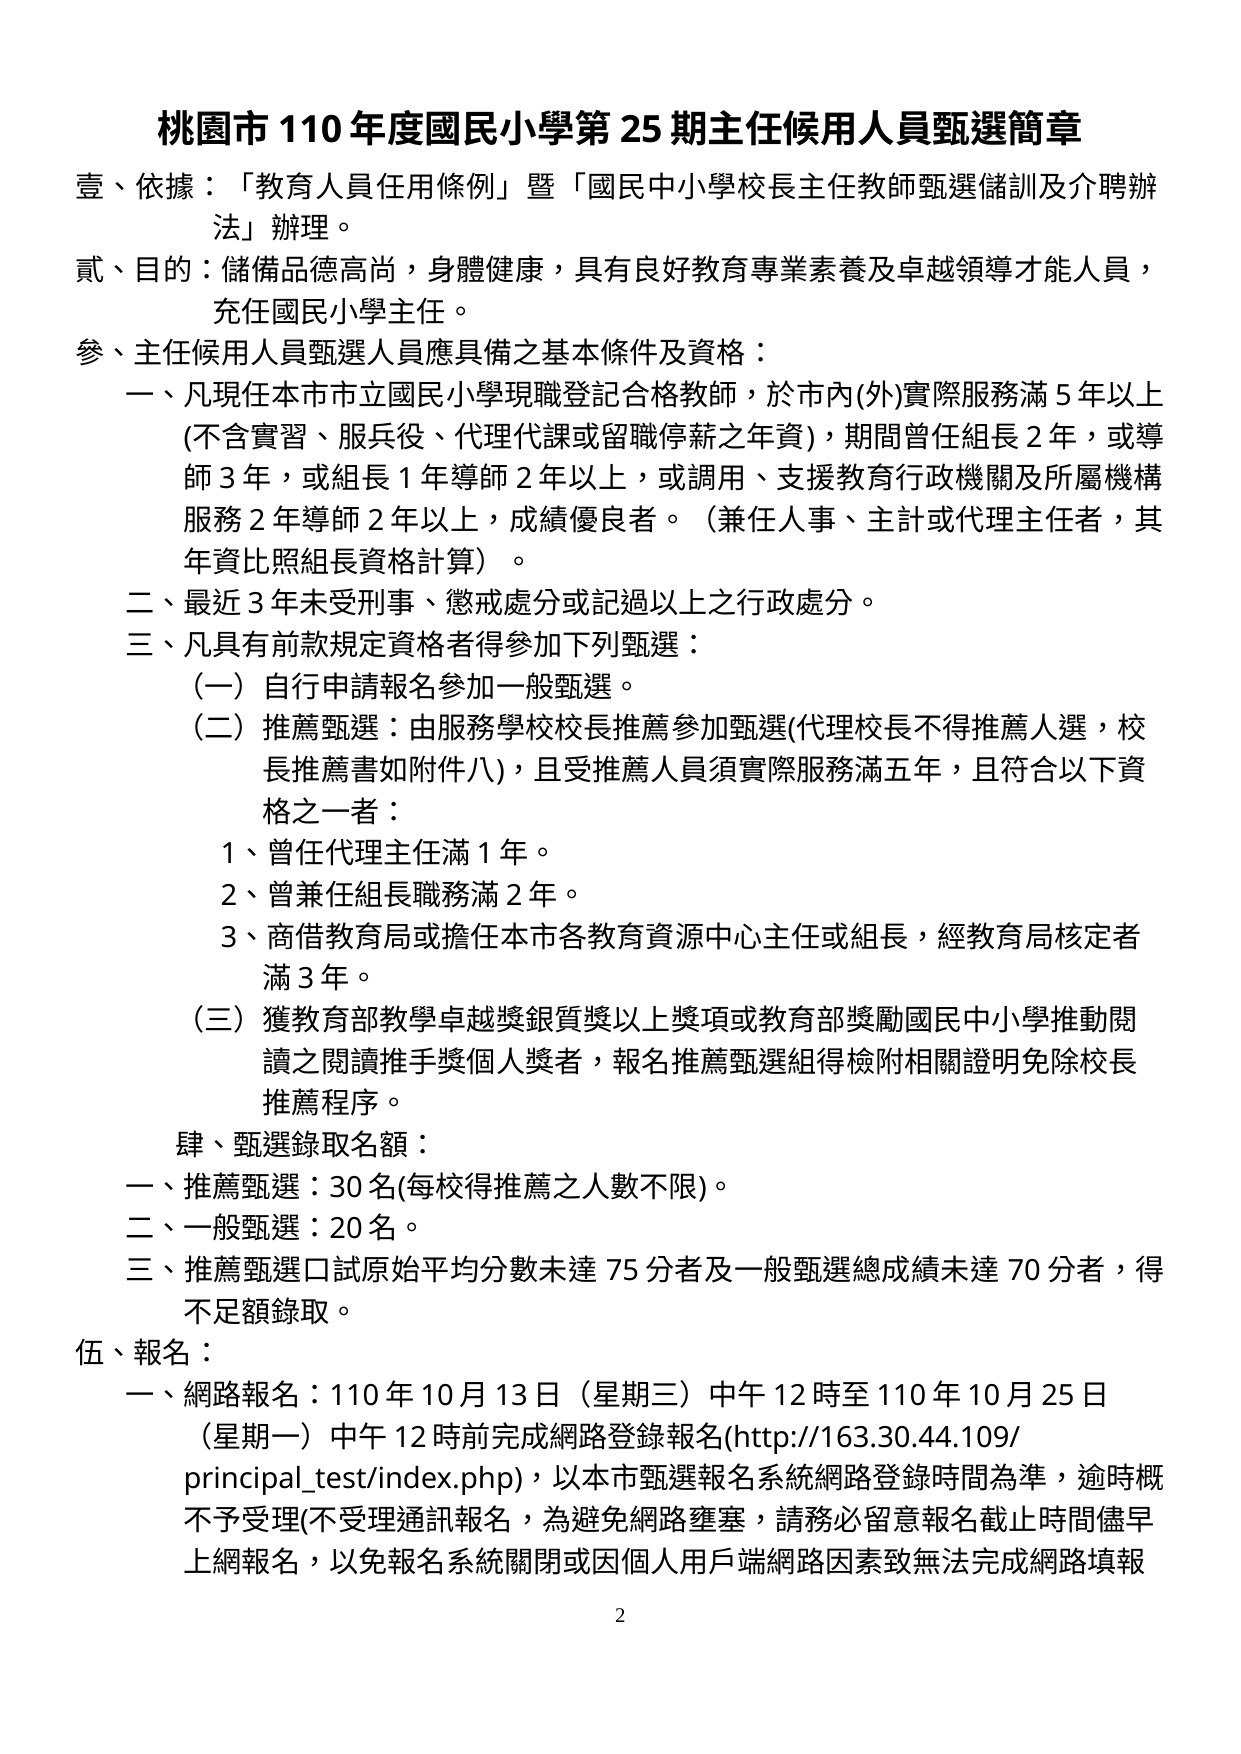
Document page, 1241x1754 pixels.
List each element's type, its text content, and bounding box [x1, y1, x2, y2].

text 2、曾兼任組長職務滿2年。 [175, 872, 1165, 914]
text （三）獲教育部教學卓越獎銀質獎以上獎項或教育部獎勵國民中小學推動閱讀之閱讀推手獎個人獎者，報名推薦甄選組得檢附相關證明免除校長推薦程序。 [175, 997, 1165, 1122]
text 二、一般甄選：20名。 [125, 1205, 1165, 1247]
text 一、推薦甄選：30名(每校得推薦之人數不限)。 [125, 1164, 1165, 1205]
text 貳、目的：儲備品德高尚，身體健康，具有良好教育專業素養及卓越領導才能人員，充任國民小學主任。 [75, 247, 1165, 330]
text 3、商借教育局或擔任本市各教育資源中心主任或組長，經教育局核定者滿3年。 [175, 914, 1165, 997]
text （二）推薦甄選：由服務學校校長推薦參加甄選(代理校長不得推薦人選，校長推薦書如附件八)，且受推薦人員須實際服務滿五年，且符合以下資格之一者： [175, 705, 1165, 830]
text 肆、甄選錄取名額： [175, 1122, 1165, 1164]
text 1、曾任代理主任滿1年。 [175, 830, 1165, 872]
text （一）自行申請報名參加一般甄選。 [175, 664, 1165, 705]
text 桃園市110年度國民小學第25期主任候用人員甄選簡章 [75, 89, 1165, 164]
text 參、主任候用人員甄選人員應具備之基本條件及資格： [75, 330, 1165, 372]
text 伍、報名： [75, 1330, 1165, 1372]
text 二、最近3年未受刑事、懲戒處分或記過以上之行政處分。 [125, 580, 1165, 622]
text 三、凡具有前款規定資格者得參加下列甄選： [125, 622, 1165, 664]
text 一、凡現任本市市立國民小學現職登記合格教師，於市內(外)實際服務滿5年以上(不含實習、服兵役、代理代課或留職停薪之年資)，期間曾任組長2年，或導師3年，或組長1年導師2年以上，或調用、支援教育行政機關及所屬機構服務2年導師2年以上，成績優良者。（兼任人事、主計或代理主任者，其年資比照組長資格計算）。 [125, 372, 1165, 580]
text 三、推薦甄選口試原始平均分數未達75分者及一般甄選總成績未達70分者，得不足額錄取。 [125, 1247, 1165, 1330]
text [125, 1372, 1165, 1580]
text 壹、依據：「教育人員任用條例」暨「國民中小學校長主任教師甄選儲訓及介聘辦法」辦理。 [75, 164, 1158, 247]
